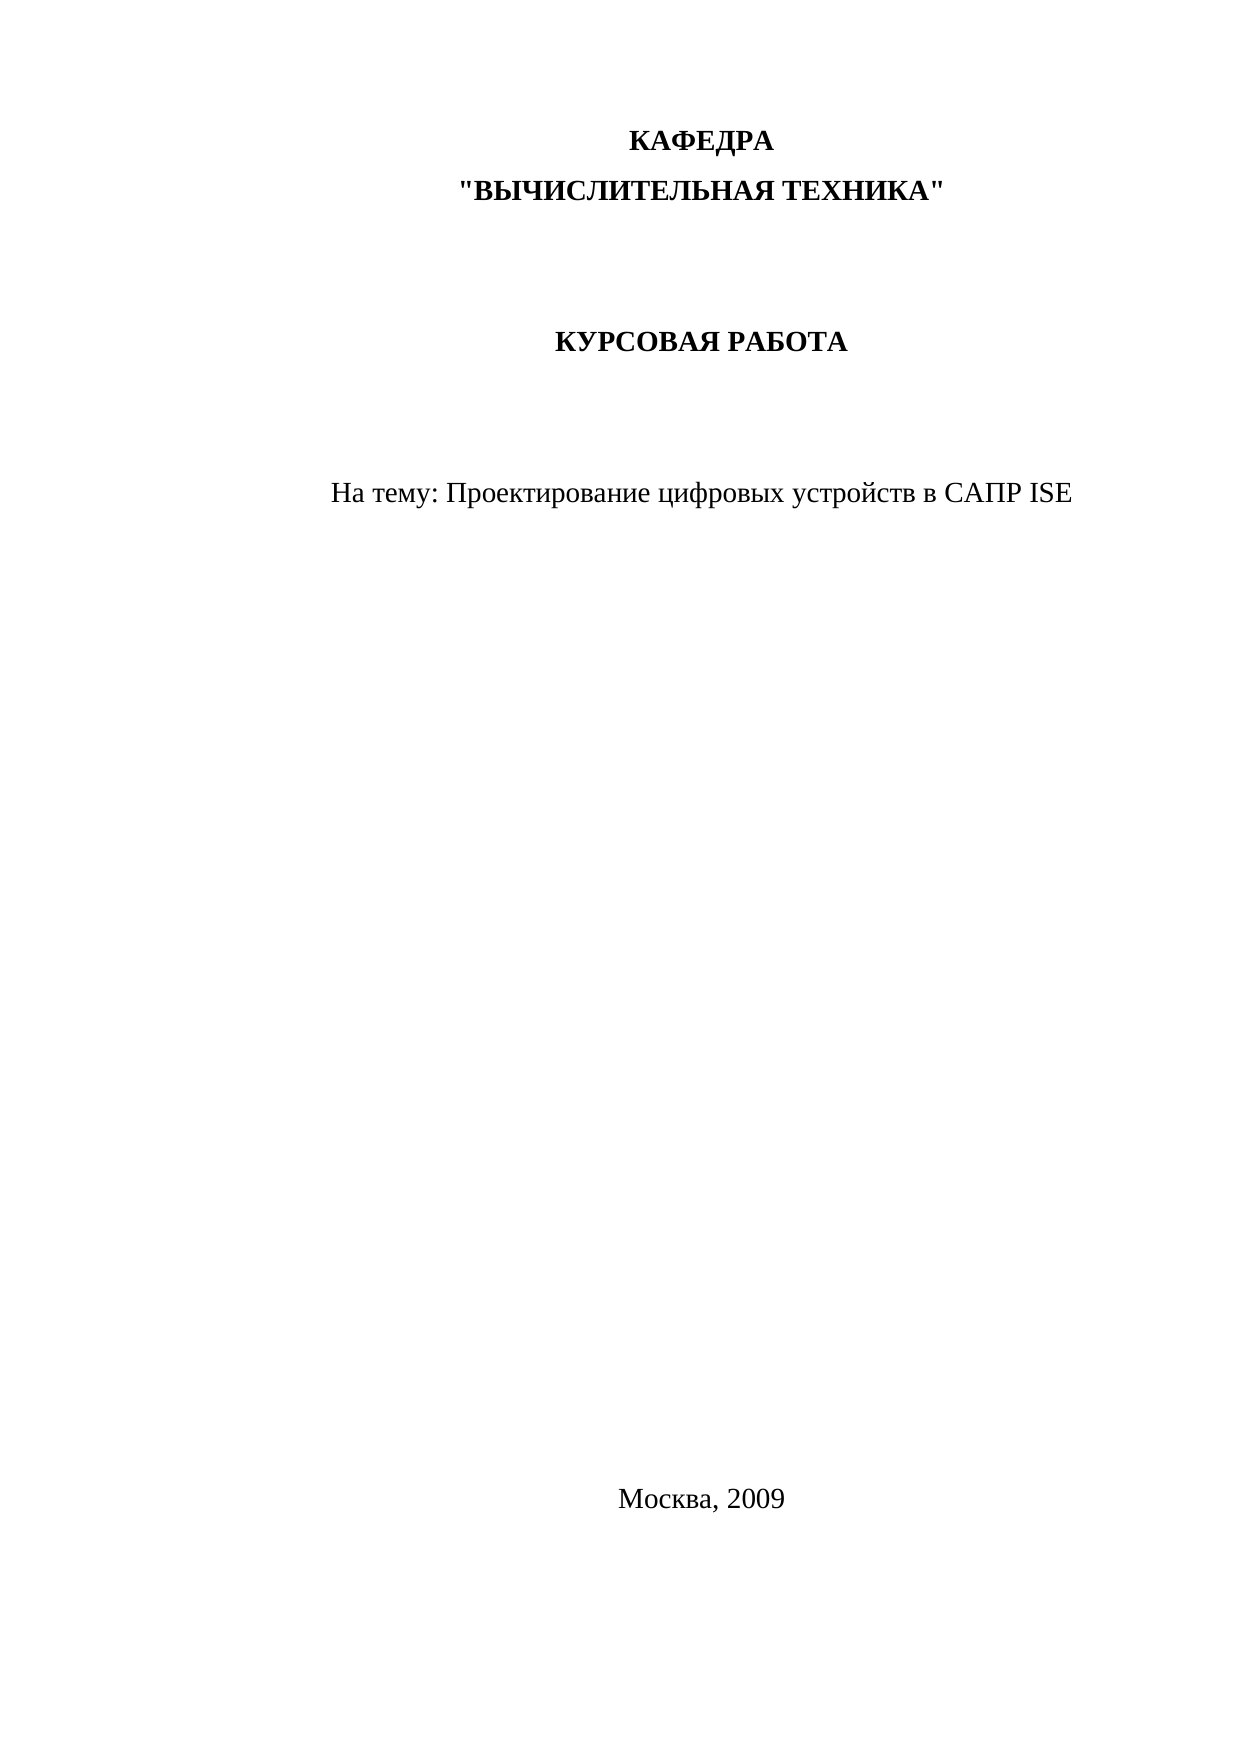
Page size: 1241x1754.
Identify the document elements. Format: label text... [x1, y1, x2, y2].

subtitle Курсовая работа [177, 324, 1152, 358]
subtitle Кафедра [177, 123, 1152, 156]
text Москва, 2009 [177, 1481, 1152, 1515]
text На тему: Проектирование цифровых устройств в САПР ISE [177, 475, 1152, 508]
subtitle "Вычислительная техника" [177, 173, 1152, 207]
